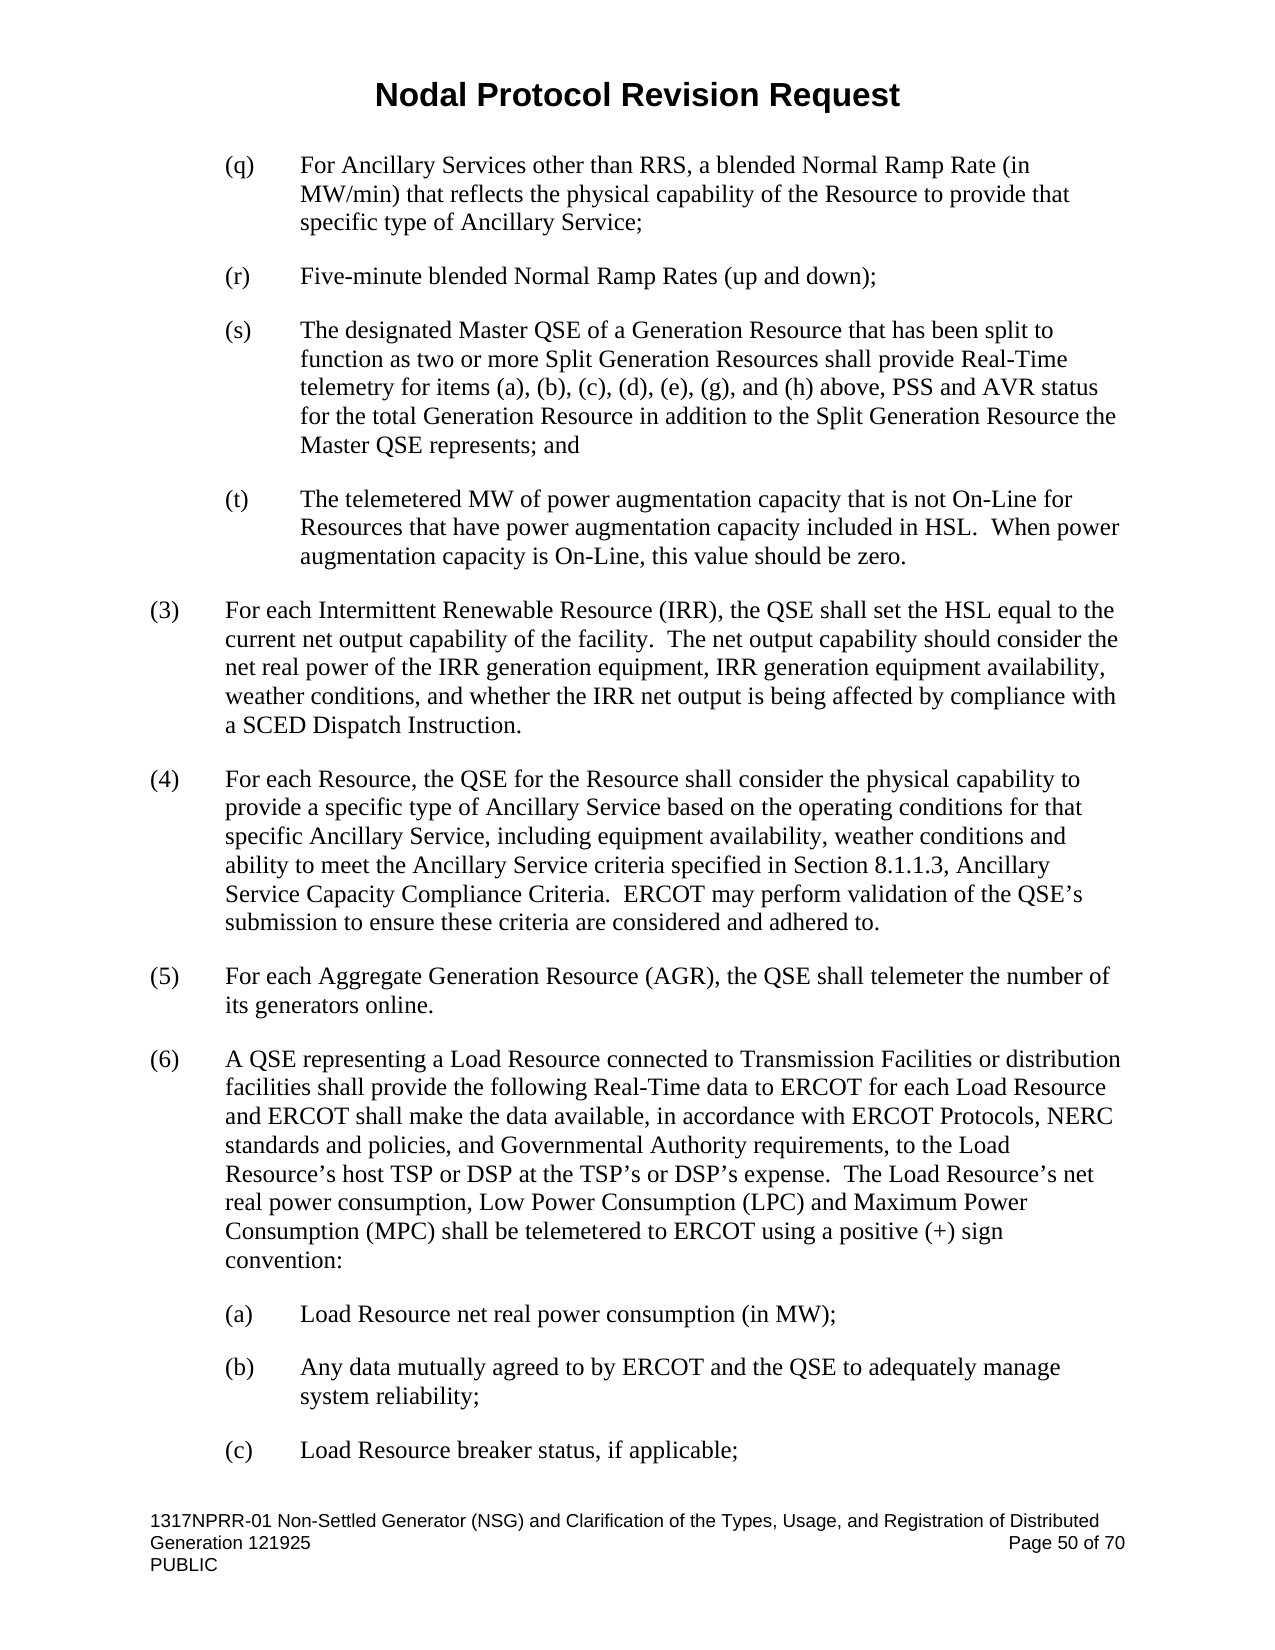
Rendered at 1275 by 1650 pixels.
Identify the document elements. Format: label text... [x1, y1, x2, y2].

text (t) The telemetered MW of power augmentation capacity that is not On-Line for Resources that have power augmentation capacity included in HSL. When power augmentation capacity is On-Line, this value should be zero. [225, 484, 1125, 570]
text (a) Load Resource net real power consumption (in MW); [225, 1299, 1125, 1327]
text (5) For each Aggregate Generation Resource (AGR), the QSE shall telemeter the number of its generators online. [150, 961, 1125, 1019]
text (4) For each Resource, the QSE for the Resource shall consider the physical capability to provide a specific type of Ancillary Service based on the operating conditions for that specific Ancillary Service, including equipment availability, weather conditions and ability to meet the Ancillary Service criteria specified in Section 8.1.1.3, Ancillary Service Capacity Compliance Criteria. ERCOT may perform validation of the QSE’s submission to ensure these criteria are considered and adhered to. [150, 764, 1125, 936]
text (r) Five-minute blended Normal Ramp Rates (up and down); [225, 261, 1125, 290]
text (s) The designated Master QSE of a Generation Resource that has been split to function as two or more Split Generation Resources shall provide Real-Time telemetry for items (a), (b), (c), (d), (e), (g), and (h) above, PSS and AVR status for the total Generation Resource in addition to the Split Generation Resource the Master QSE represents; and [225, 315, 1125, 459]
text (3) For each Intermittent Renewable Resource (IRR), the QSE shall set the HSL equal to the current net output capability of the facility. The net output capability should consider the net real power of the IRR generation equipment, IRR generation equipment availability, weather conditions, and whether the IRR net output is being affected by compliance with a SCED Dispatch Instruction. [150, 595, 1125, 739]
text (6) A QSE representing a Load Resource connected to Transmission Facilities or distribution facilities shall provide the following Real-Time data to ERCOT for each Load Resource and ERCOT shall make the data available, in accordance with ERCOT Protocols, NERC standards and policies, and Governmental Authority requirements, to the Load Resource’s host TSP or DSP at the TSP’s or DSP’s expense. The Load Resource’s net real power consumption, Low Power Consumption (LPC) and Maximum Power Consumption (MPC) shall be telemetered to ERCOT using a positive (+) sign convention: [150, 1044, 1125, 1274]
text (b) Any data mutually agreed to by ERCOT and the QSE to adequately manage system reliability; [225, 1352, 1125, 1410]
text (c) Load Resource breaker status, if applicable; [225, 1435, 1125, 1464]
text (q) For Ancillary Services other than RRS, a blended Normal Ramp Rate (in MW/min) that reflects the physical capability of the Resource to provide that specific type of Ancillary Service; [225, 150, 1125, 236]
